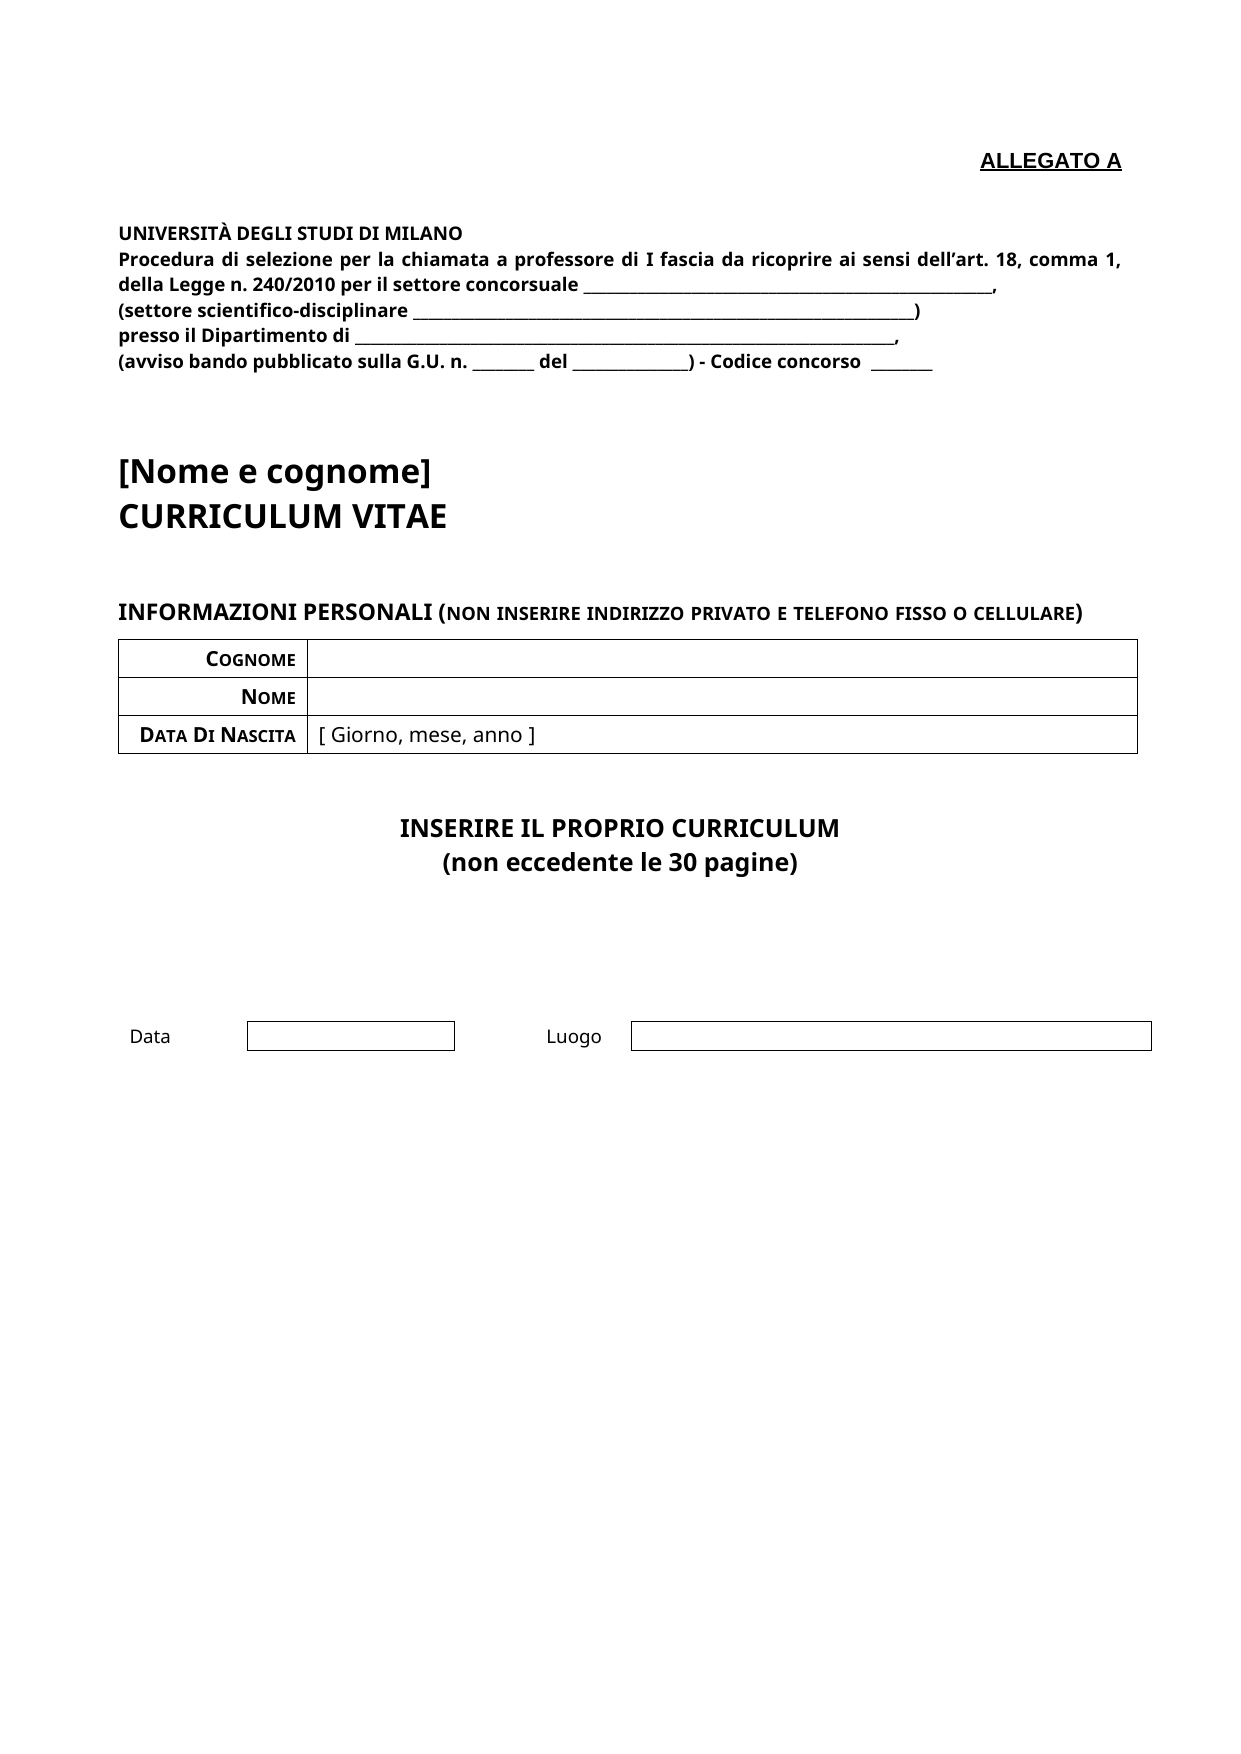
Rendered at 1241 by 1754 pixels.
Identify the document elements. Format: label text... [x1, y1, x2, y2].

table_header Luogo [455, 1021, 631, 1050]
text [Nome e cognome] [118, 448, 1122, 493]
text presso il Dipartimento di ______________________________________________________________________, [118, 323, 1122, 348]
table_header [308, 640, 1137, 677]
table_cell Data Di Nascita [119, 716, 307, 753]
text INFORMAZIONI PERSONALI (non inserire indirizzo privato e telefono fisso o cellulare) [118, 595, 1122, 627]
table_header [632, 1022, 1151, 1050]
text Procedura di selezione per la chiamata a professore di I fascia da ricoprire ai sensi dell’art. 18, comma 1, della Legge n. 240/2010 per il settore concorsuale _____________________________________________________, [118, 246, 1122, 297]
table_cell [308, 678, 1137, 715]
text CURRICULUM VITAE [118, 493, 1122, 538]
text ALLEGATO A [591, 148, 1122, 173]
table_header Cognome [119, 640, 307, 677]
table_header [248, 1022, 454, 1050]
text (settore scientifico-disciplinare _________________________________________________________________) [118, 297, 1122, 323]
text UNIVERSITÀ DEGLI STUDI DI MILANO [118, 221, 1122, 246]
text INSERIRE IL PROPRIO CURRICULUM [118, 811, 1122, 844]
table_header Data [118, 1021, 247, 1050]
text (avviso bando pubblicato sulla G.U. n. ________ del _______________) - Codice concorso ________ [118, 348, 1122, 374]
text (non eccedente le 30 pagine) [118, 844, 1122, 879]
table_cell Nome [119, 678, 307, 715]
table_cell [ Giorno, mese, anno ] [308, 716, 1137, 753]
